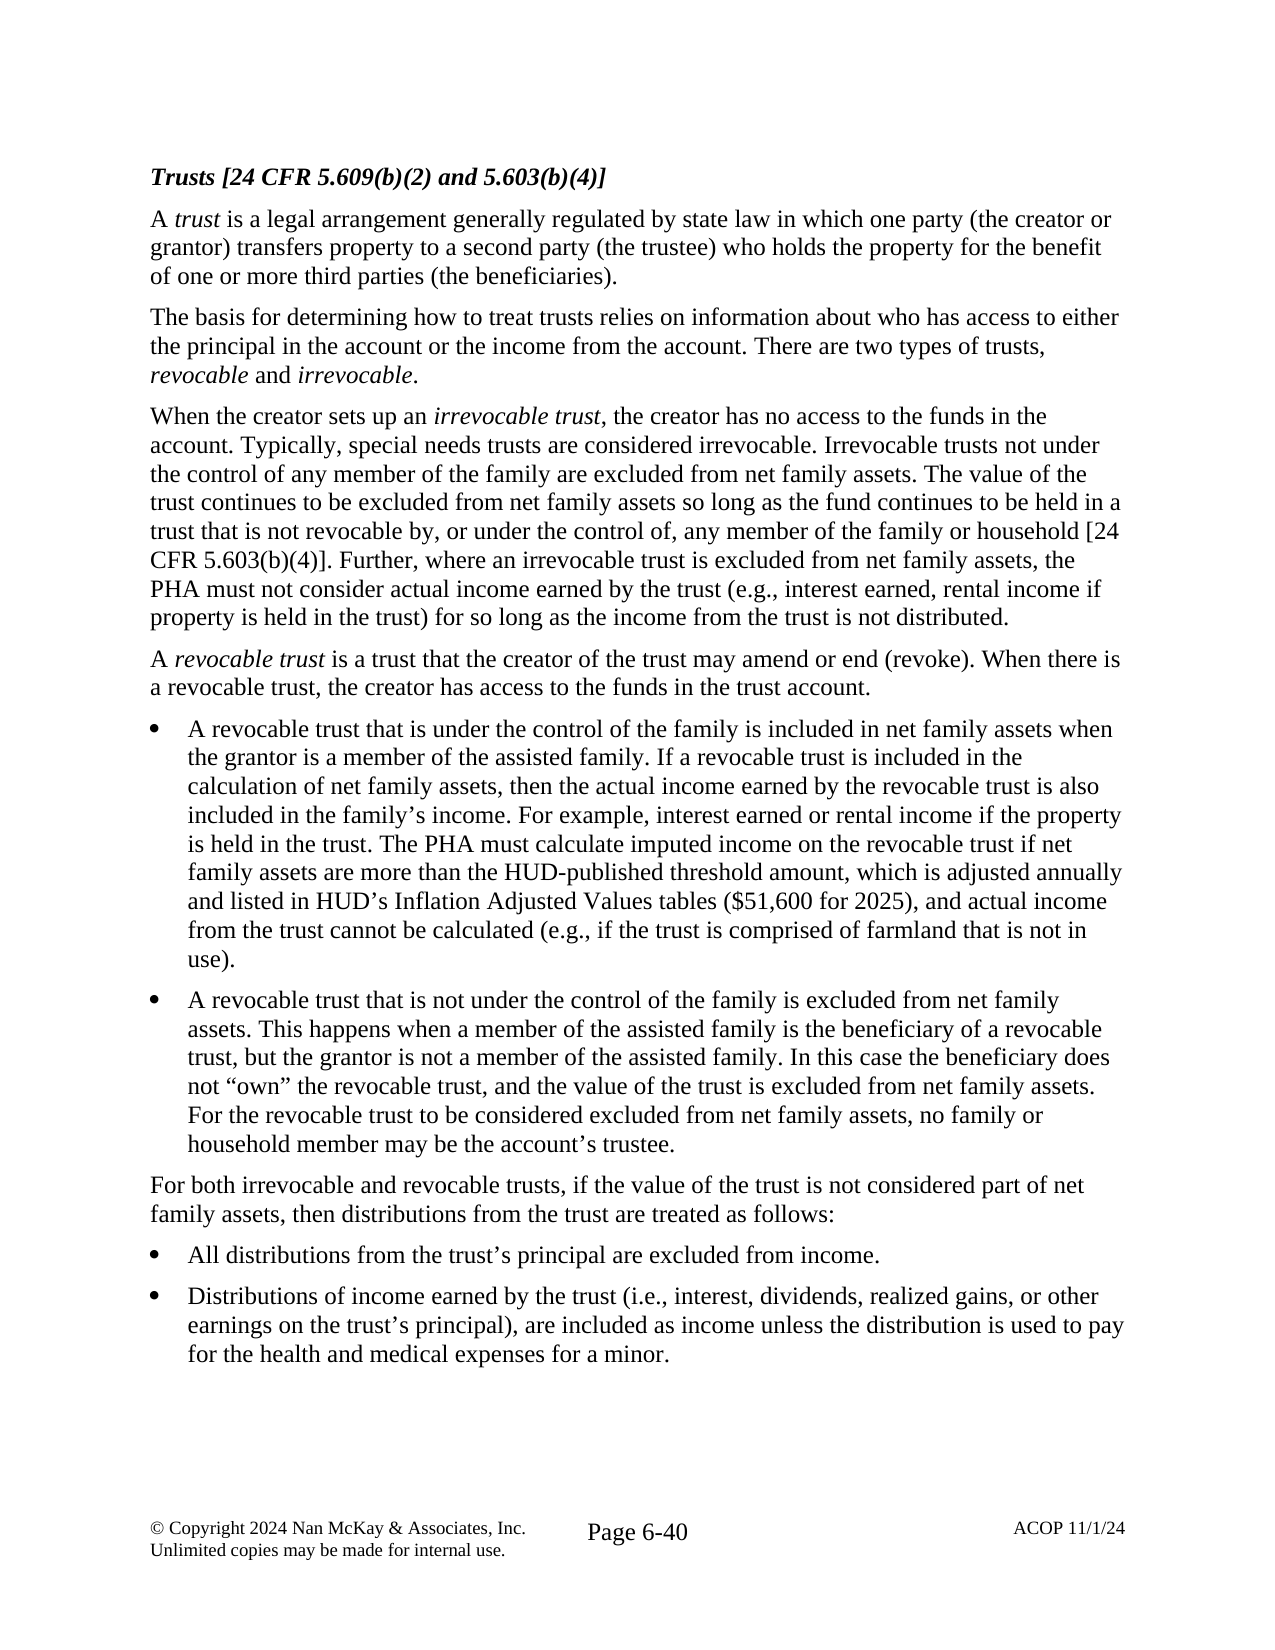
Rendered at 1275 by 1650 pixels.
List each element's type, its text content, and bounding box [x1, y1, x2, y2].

list All distributions from the trust’s principal are excluded from income. [150, 1240, 1125, 1269]
list A revocable trust that is not under the control of the family is excluded from net family assets. This happens when a member of the assisted family is the beneficiary of a revocable trust, but the grantor is not a member of the assisted family. In this case the beneficiary does not “own” the revocable trust, and the value of the trust is excluded from net family assets. For the revocable trust to be considered excluded from net family assets, no family or household member may be the account’s trustee. [150, 985, 1125, 1157]
text A trust is a legal arrangement generally regulated by state law in which one party (the creator or grantor) transfers property to a second party (the trustee) who holds the property for the benefit of one or more third parties (the beneficiaries). [150, 204, 1125, 290]
text The basis for determining how to treat trusts relies on information about who has access to either the principal in the account or the income from the account. There are two types of trusts, revocable and irrevocable. [150, 302, 1125, 389]
text A revocable trust is a trust that the creator of the trust may amend or end (revoke). When there is a revocable trust, the creator has access to the funds in the trust account. [150, 644, 1125, 701]
list A revocable trust that is under the control of the family is included in net family assets when the grantor is a member of the assisted family. If a revocable trust is included in the calculation of net family assets, then the actual income earned by the revocable trust is also included in the family’s income. For example, interest earned or rental income if the property is held in the trust. The PHA must calculate imputed income on the revocable trust if net family assets are more than the HUD-published threshold amount, which is adjusted annually and listed in HUD’s Inflation Adjusted Values tables ($51,600 for 2025), and actual income from the trust cannot be calculated (e.g., if the trust is comprised of farmland that is not in use). [150, 714, 1125, 972]
text Trusts [24 CFR 5.609(b)(2) and 5.603(b)(4)] [150, 162, 1125, 191]
text For both irrevocable and revocable trusts, if the value of the trust is not considered part of net family assets, then distributions from the trust are treated as follows: [150, 1170, 1125, 1227]
list Distributions of income earned by the trust (i.e., interest, dividends, realized gains, or other earnings on the trust’s principal), are included as income unless the distribution is used to pay for the health and medical expenses for a minor. [150, 1281, 1125, 1367]
text When the creator sets up an irrevocable trust, the creator has no access to the funds in the account. Typically, special needs trusts are considered irrevocable. Irrevocable trusts not under the control of any member of the family are excluded from net family assets. The value of the trust continues to be excluded from net family assets so long as the fund continues to be held in a trust that is not revocable by, or under the control of, any member of the family or household [24 CFR 5.603(b)(4)]. Further, where an irrevocable trust is excluded from net family assets, the PHA must not consider actual income earned by the trust (e.g., interest earned, rental income if property is held in the trust) for so long as the income from the trust is not distributed. [150, 401, 1125, 631]
